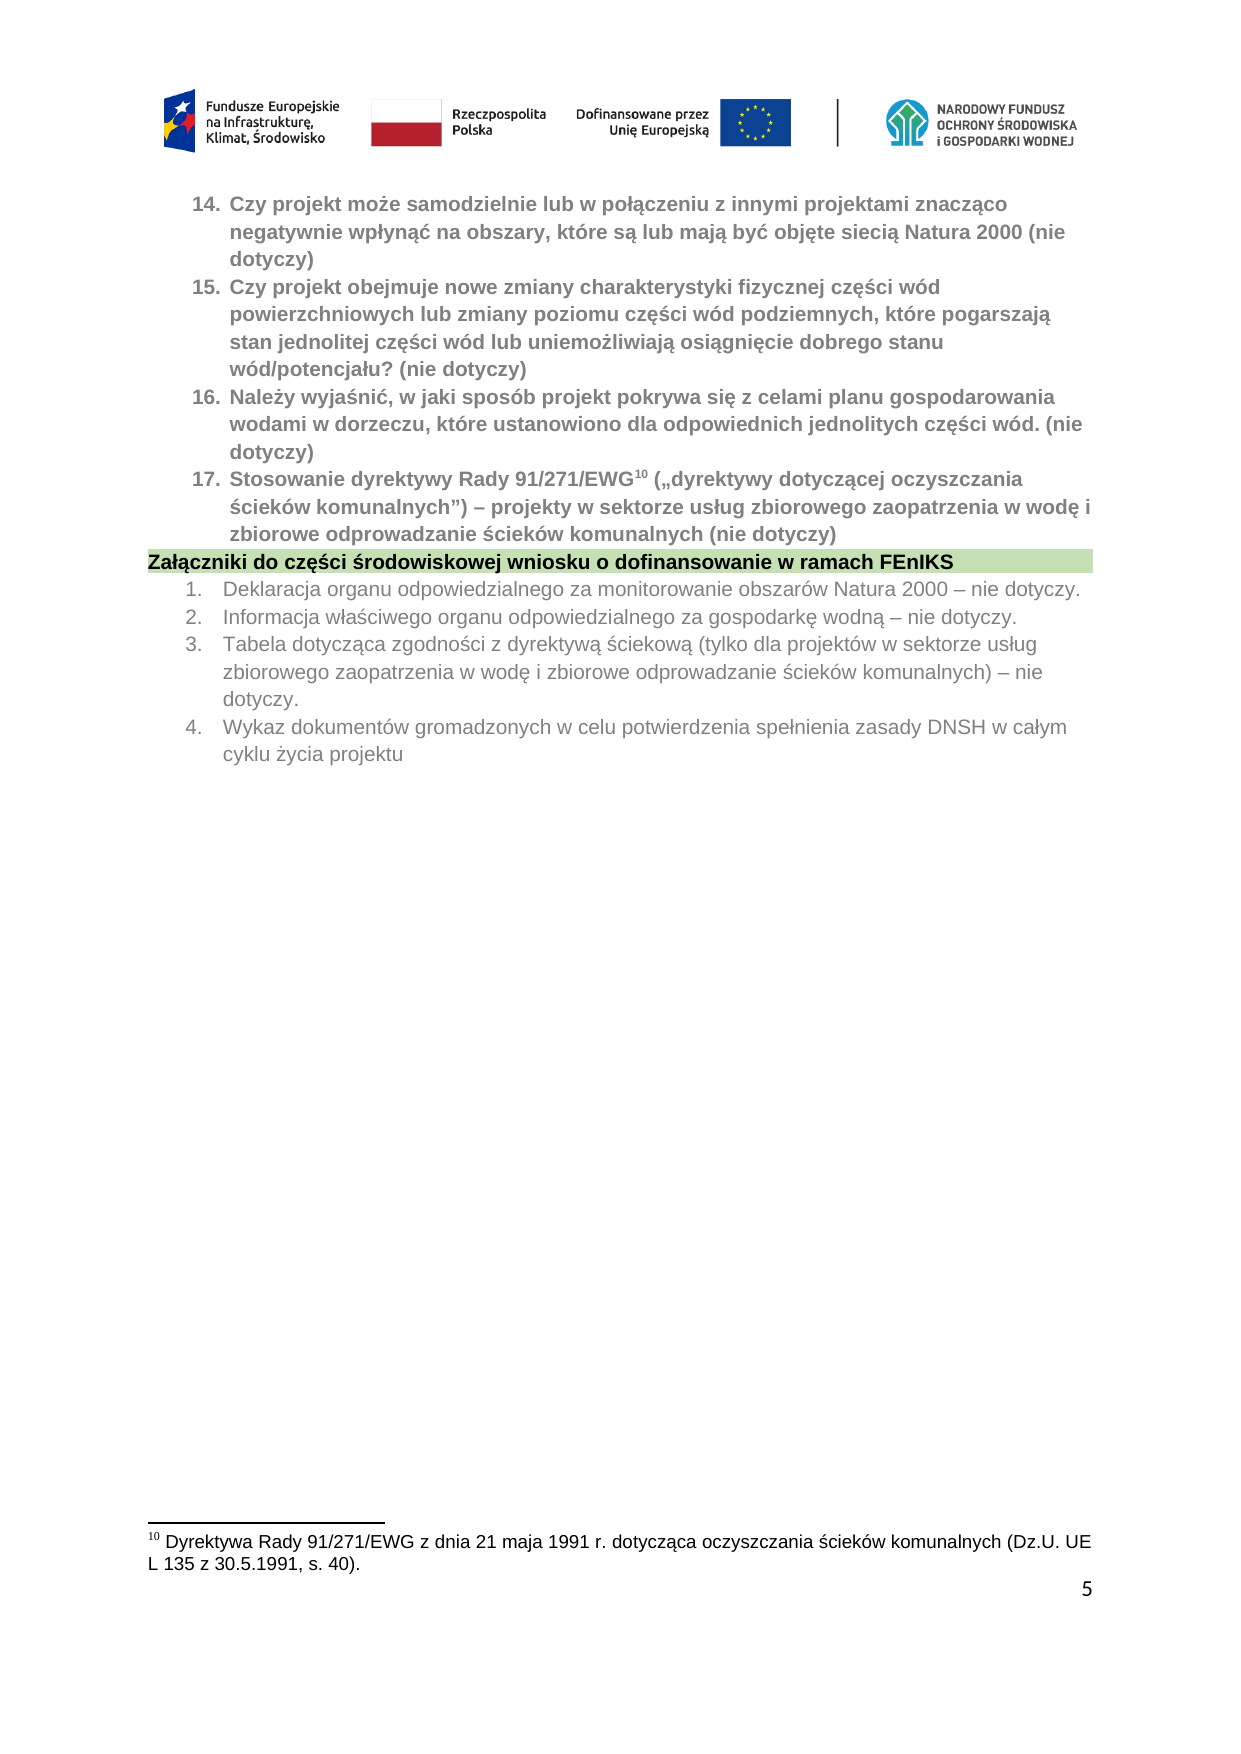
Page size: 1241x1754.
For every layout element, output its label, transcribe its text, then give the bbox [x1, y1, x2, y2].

list Czy projekt obejmuje nowe zmiany charakterystyki fizycznej części wód powierzchniowych lub zmiany poziomu części wód podziemnych, które pogarszają stan jednolitej części wód lub uniemożliwiają osiągnięcie dobrego stanu wód/potencjału? (nie dotyczy) [192, 274, 1093, 381]
list Informacja właściwego organu odpowiedzialnego za gospodarkę wodną – nie dotyczy. [185, 604, 1093, 628]
list Deklaracja organu odpowiedzialnego za monitorowanie obszarów Natura 2000 – nie dotyczy. [185, 577, 1093, 601]
list Wykaz dokumentów gromadzonych w celu potwierdzenia spełnienia zasady DNSH w całym cyklu życia projektu [185, 714, 1093, 766]
list Tabela dotycząca zgodności z dyrektywą ściekową (tylko dla projektów w sektorze usług zbiorowego zaopatrzenia w wodę i zbiorowe odprowadzanie ścieków komunalnych) – nie dotyczy. [185, 632, 1093, 711]
picture [147, 73, 1093, 168]
list Należy wyjaśnić, w jaki sposób projekt pokrywa się z celami planu gospodarowania wodami w dorzeczu, które ustanowiono dla odpowiednich jednolitych części wód. (nie dotyczy) [192, 384, 1093, 463]
list Czy projekt może samodzielnie lub w połączeniu z innymi projektami znacząco negatywnie wpłynąć na obszary, które są lub mają być objęte siecią Natura 2000 (nie dotyczy) [192, 192, 1093, 271]
list Stosowanie dyrektywy Rady 91/271/EWG („dyrektywy dotyczącej oczyszczania ścieków komunalnych”) – projekty w sektorze usług zbiorowego zaopatrzenia w wodę i zbiorowe odprowadzanie ścieków komunalnych (nie dotyczy) [192, 467, 1093, 546]
text Załączniki do części środowiskowej wniosku o dofinansowanie w ramach FEnIKS [148, 549, 1093, 573]
